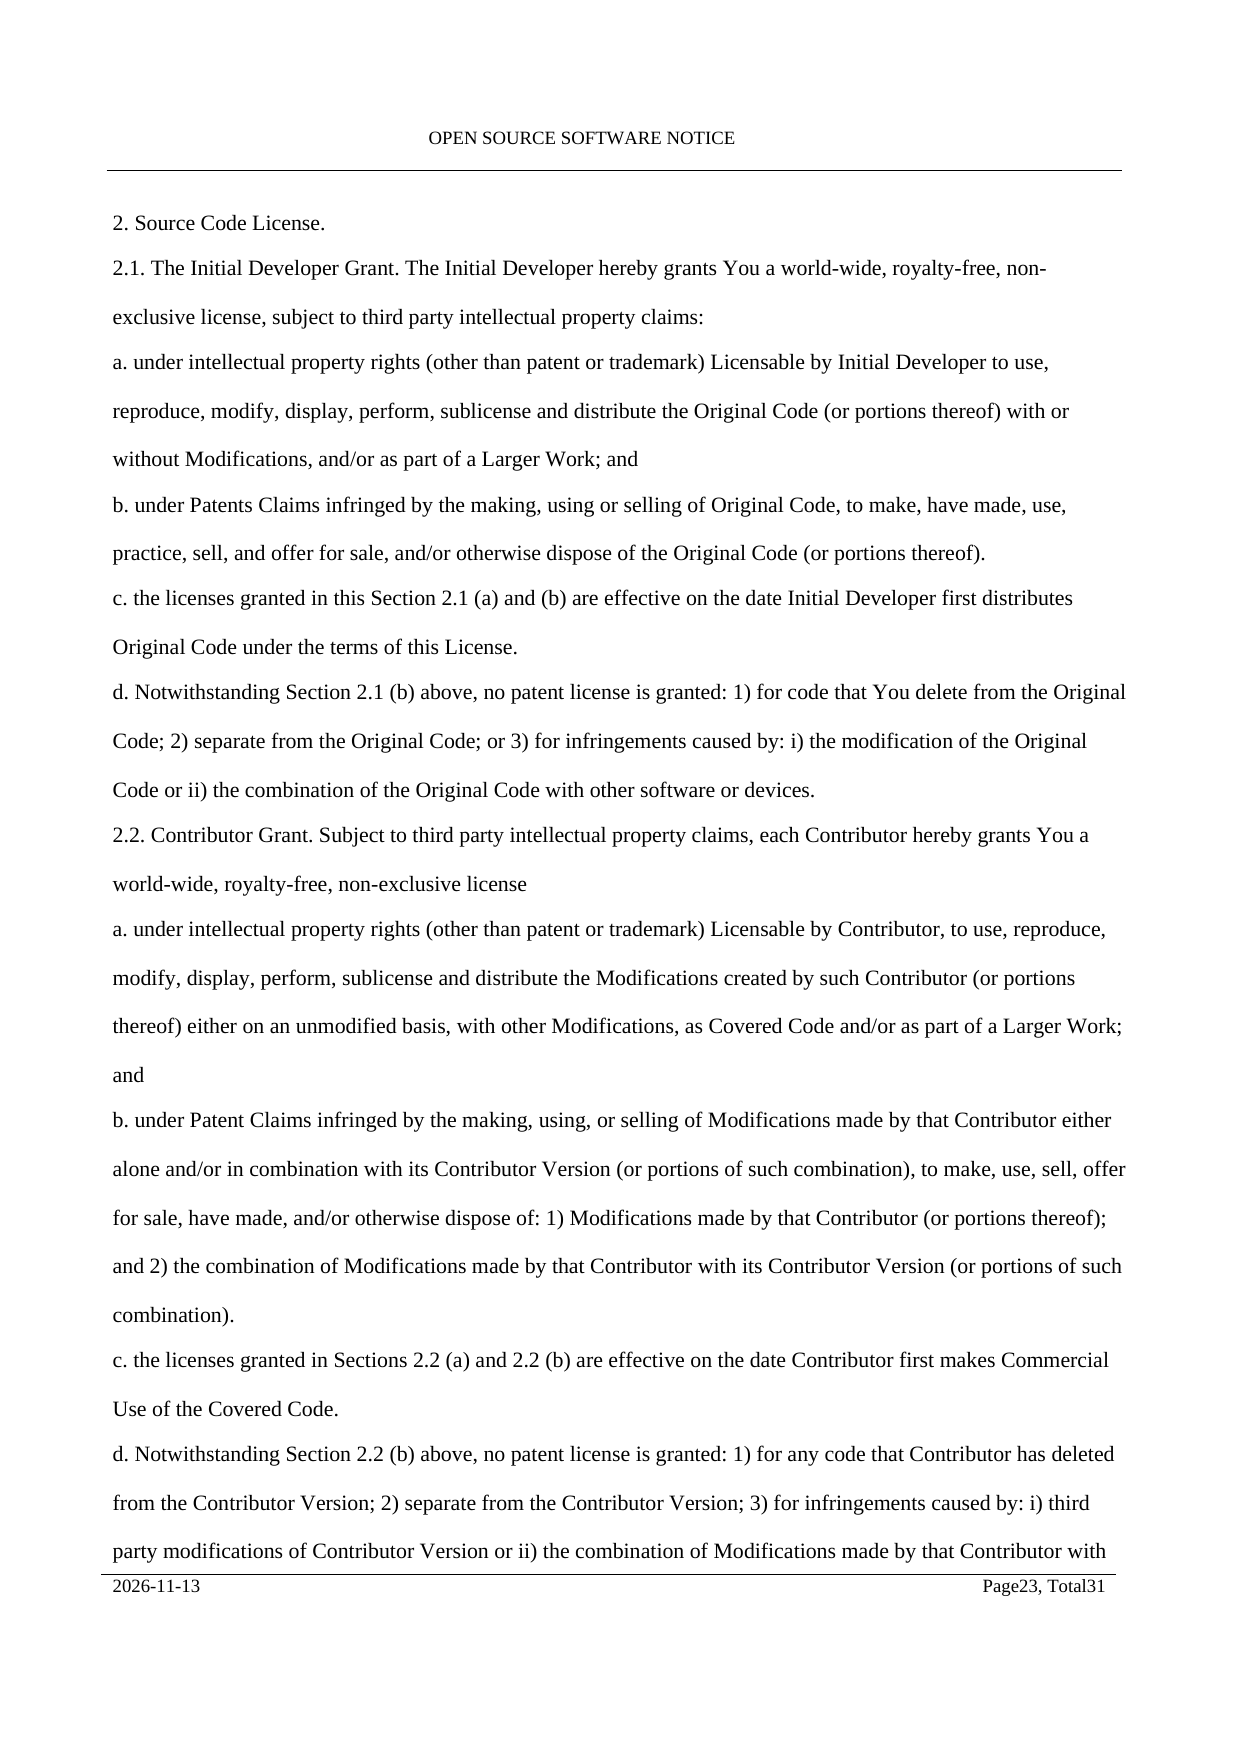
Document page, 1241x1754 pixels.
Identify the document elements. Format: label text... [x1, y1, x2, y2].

text 2.1. The Initial Developer Grant. The Initial Developer hereby grants You a world-wide, royalty-free, non-exclusive license, subject to third party intellectual property claims: [112, 251, 1128, 333]
text c. the licenses granted in Sections 2.2 (a) and 2.2 (b) are effective on the date Contributor first makes Commercial Use of the Covered Code. [112, 1343, 1128, 1425]
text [112, 1437, 1128, 1567]
text d. Notwithstanding Section 2.1 (b) above, no patent license is granted: 1) for code that You delete from the Original Code; 2) separate from the Original Code; or 3) for infringements caused by: i) the modification of the Original Code or ii) the combination of the Original Code with other software or devices. [112, 676, 1128, 806]
text 2. Source Code License. [112, 206, 1128, 239]
text b. under Patents Claims infringed by the making, using or selling of Original Code, to make, have made, use, practice, sell, and offer for sale, and/or otherwise dispose of the Original Code (or portions thereof). [112, 488, 1128, 569]
text c. the licenses granted in this Section 2.1 (a) and (b) are effective on the date Initial Developer first distributes Original Code under the terms of this License. [112, 582, 1128, 663]
text b. under Patent Claims infringed by the making, using, or selling of Modifications made by that Contributor either alone and/or in combination with its Contributor Version (or portions of such combination), to make, use, sell, offer for sale, have made, and/or otherwise dispose of: 1) Modifications made by that Contributor (or portions thereof); and 2) the combination of Modifications made by that Contributor with its Contributor Version (or portions of such combination). [112, 1103, 1128, 1331]
text 2.2. Contributor Grant. Subject to third party intellectual property claims, each Contributor hereby grants You a world-wide, royalty-free, non-exclusive license [112, 818, 1128, 899]
text a. under intellectual property rights (other than patent or trademark) Licensable by Contributor, to use, reproduce, modify, display, perform, sublicense and distribute the Modifications created by such Contributor (or portions thereof) either on an unmodified basis, with other Modifications, as Covered Code and/or as part of a Larger Work; and [112, 912, 1128, 1091]
text a. under intellectual property rights (other than patent or trademark) Licensable by Initial Developer to use, reproduce, modify, display, perform, sublicense and distribute the Original Code (or portions thereof) with or without Modifications, and/or as part of a Larger Work; and [112, 345, 1128, 475]
